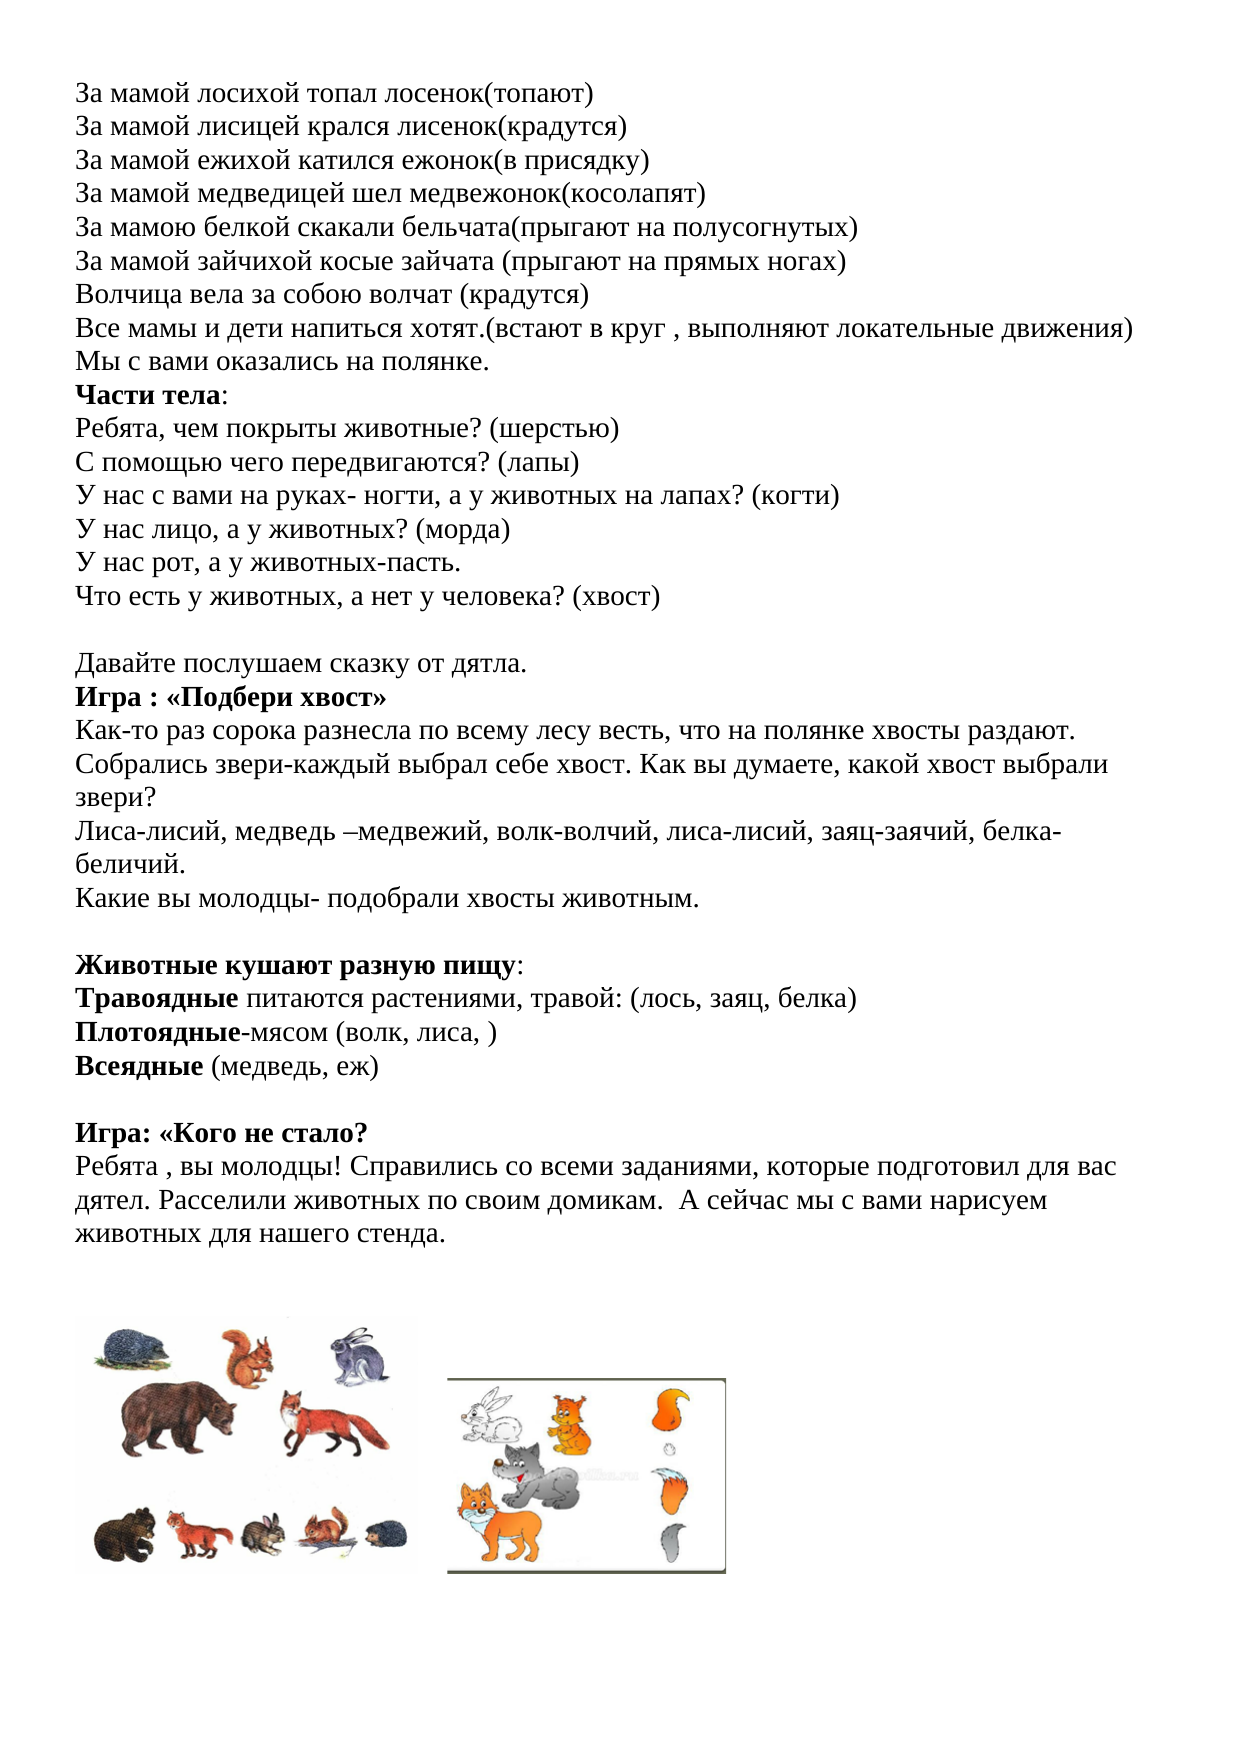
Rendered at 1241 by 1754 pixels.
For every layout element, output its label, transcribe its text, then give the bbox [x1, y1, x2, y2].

text Лиса-лисий, медведь –медвежий, волк-волчий, лиса-лисий, заяц-заячий, белка-беличий. [75, 813, 1165, 880]
text Мы с вами оказались на полянке. [75, 343, 1165, 377]
text Травоядные питаются растениями, травой: (лось, заяц, белка) [75, 981, 1165, 1014]
text У нас лицо, а у животных? (морда) [75, 511, 1165, 544]
text С помощью чего передвигаются? (лапы) [75, 444, 1165, 477]
picture [75, 1316, 418, 1574]
text Плотоядные-мясом (волк, лиса, ) [75, 1014, 1165, 1048]
text Как-то раз сорока разнесла по всему лесу весть, что на полянке хвосты раздают. Собрались звери-каждый выбрал себе хвост. Как вы думаете, какой хвост выбрали звери? [75, 712, 1165, 813]
picture [447, 1378, 727, 1574]
text За мамой лосихой топал лосенок(топают) [75, 75, 1165, 108]
text Животные кушают разную пищу: [75, 947, 1165, 981]
text Волчица вела за собою волчат (крадутся) [75, 276, 1165, 310]
text За мамой лисицей крался лисенок(крадутся) [75, 108, 1165, 142]
text Игра : «Подбери хвост» [75, 679, 1165, 712]
text Какие вы молодцы- подобрали хвосты животным. [75, 880, 1165, 913]
text У нас рот, а у животных-пасть. [75, 544, 1165, 578]
text Всеядные (медведь, еж) [75, 1048, 1165, 1081]
text Части тела: [75, 377, 1165, 410]
text Игра: «Кого не стало? [75, 1115, 1165, 1148]
text У нас с вами на руках- ногти, а у животных на лапах? (когти) [75, 477, 1165, 511]
text За мамой зайчихой косые зайчата (прыгают на прямых ногах) [75, 243, 1165, 276]
text За мамою белкой скакали бельчата(прыгают на полусогнутых) [75, 209, 1165, 243]
text За мамой ежихой катился ежонок(в присядку) [75, 142, 1165, 176]
text Все мамы и дети напиться хотят.(встают в круг , выполняют локательные движения) [75, 310, 1165, 343]
text Давайте послушаем сказку от дятла. [75, 645, 1165, 679]
text Ребята , вы молодцы! Справились со всеми заданиями, которые подготовил для вас дятел. Расселили животных по своим домикам. А сейчас мы с вами нарисуем животных для нашего стенда. [75, 1148, 1165, 1249]
text За мамой медведицей шел медвежонок(косолапят) [75, 176, 1165, 209]
text Ребята, чем покрыты животные? (шерстью) [75, 410, 1165, 444]
text Что есть у животных, а нет у человека? (хвост) [75, 578, 1165, 612]
